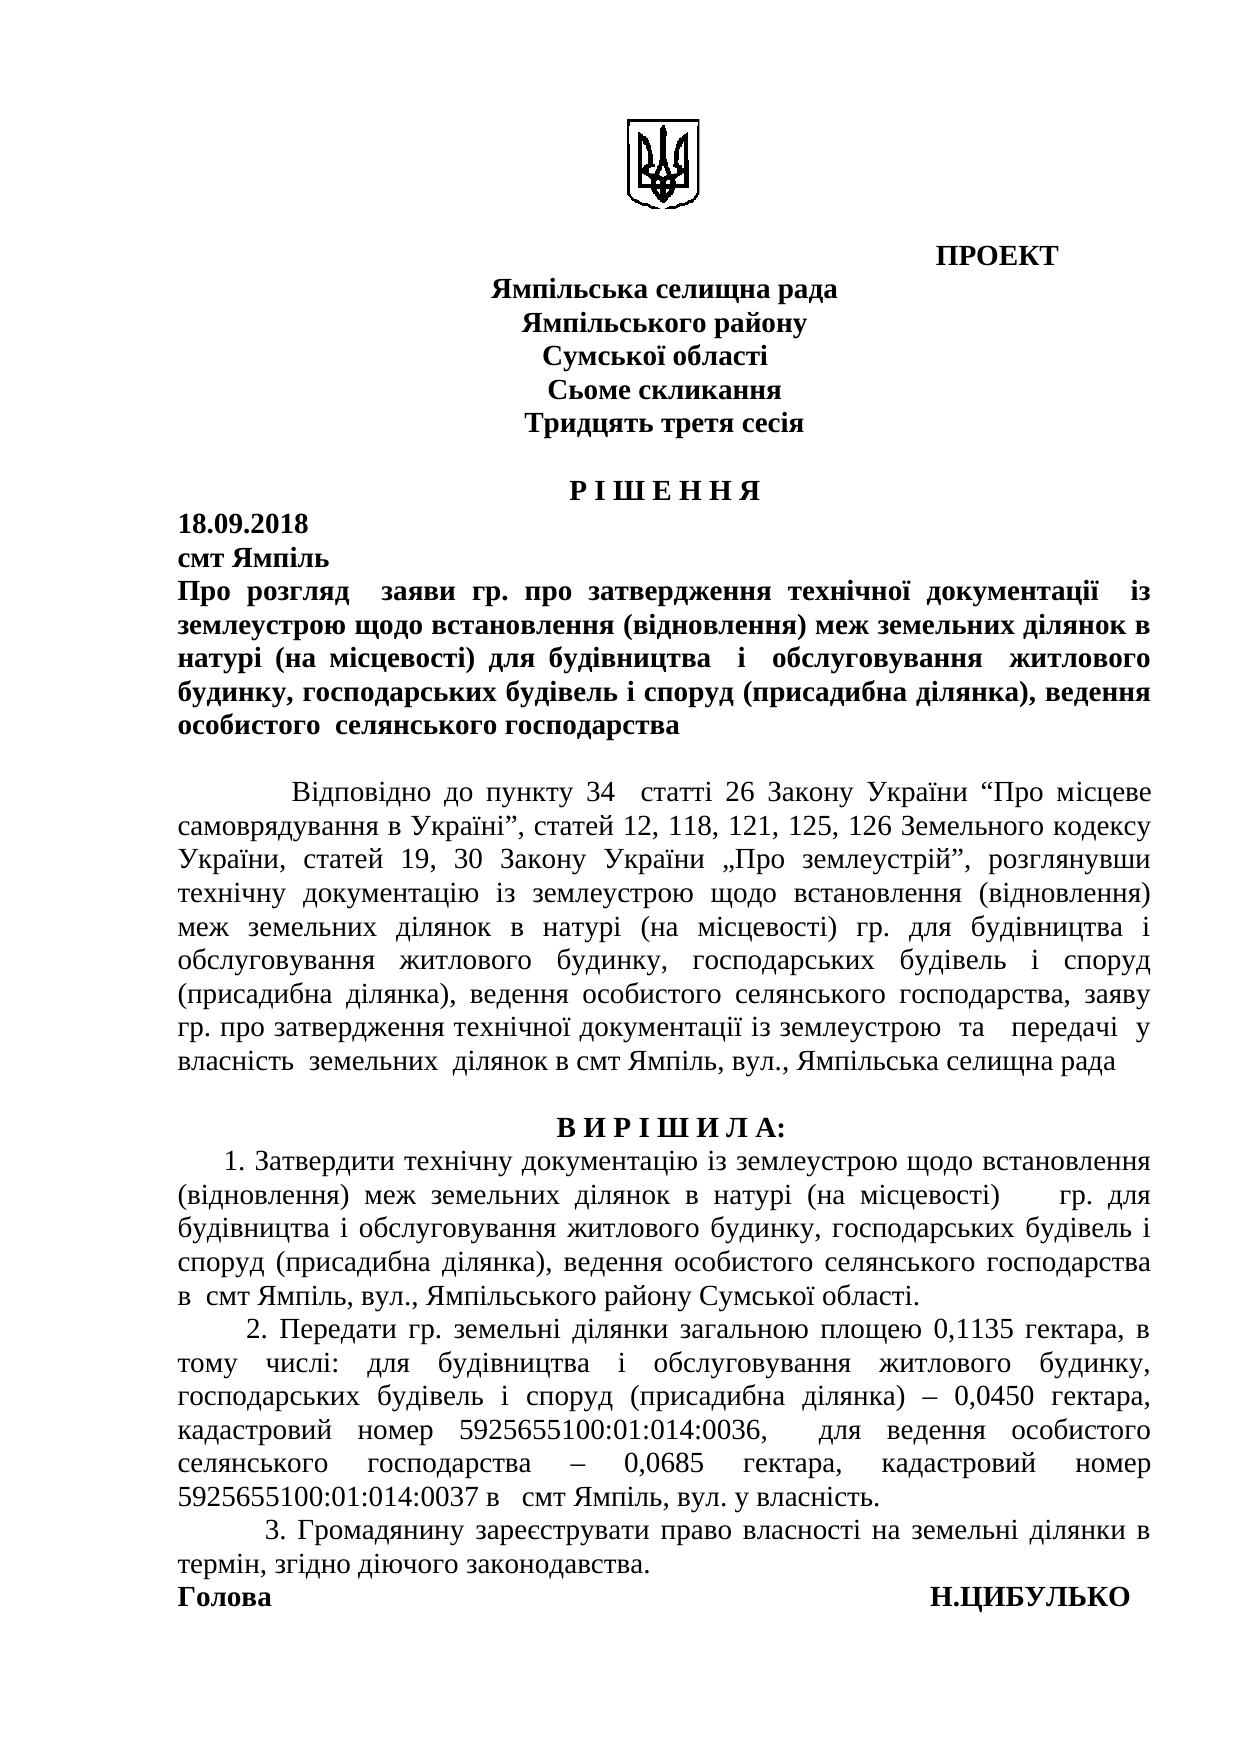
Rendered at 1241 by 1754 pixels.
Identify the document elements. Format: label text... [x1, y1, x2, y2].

text Вiдповiдно до пункту 34 статті 26 Закону України “Про мiсцеве самоврядування в Українi”, статей 12, 118, 121, 125, 126 Земельного кодексу України, статей 19, 30 Закону України „Про землеустрій”, розглянувши технічну документацію із землеустрою щодо встановлення (відновлення) меж земельних ділянок в натурі (на місцевості) гр. для будівництва і обслуговування житлового будинку, господарських будівель і споруд (присадибна ділянка), ведення особистого селянського господарства, заяву гр. про затвердження технічної документації із землеустрою та передачі у власність земельних ділянок в смт Ямпіль, вул., Ямпільська селищна рада [177, 774, 1152, 1076]
text Ямпільського району [177, 305, 1152, 338]
text 18.09.2018 [177, 506, 1152, 540]
text Про розгляд заяви гр. про затвердження технічної документації із землеустрою щодо встановлення (відновлення) меж земельних ділянок в натурі (на місцевості) для будівництва і обслуговування житлового будинку, господарських будівель і споруд (присадибна ділянка), ведення особистого селянського господарства [177, 573, 1152, 741]
text Ямпільська селищна рада [177, 271, 1152, 305]
text 3. Громадянину зареєструвати право власності на земельні ділянки в термін, згідно діючого законодавства. [177, 1512, 1152, 1579]
text В И Р I Ш И Л А: [177, 1110, 1152, 1143]
text Тридцять третя сесія [177, 406, 1152, 439]
text 2. Передати гр. земельні ділянки загальною площею 0,1135 гектара, в тому числі: для будівництва і обслуговування житлового будинку, господарських будівель і споруд (присадибна ділянка) – 0,0450 гектара, кадастровий номер 5925655100:01:014:0036, для ведення особистого селянського господарства – 0,0685 гектара, кадастровий номер 5925655100:01:014:0037 в смт Ямпіль, вул. у власність. [177, 1311, 1152, 1512]
text смт Ямпіль [177, 540, 1152, 573]
text ПРОЕКТ [177, 238, 1152, 271]
text Сьоме скликання [177, 372, 1152, 406]
text 1. Затвердити технічну документацію із землеустрою щодо встановлення (відновлення) меж земельних ділянок в натурі (на місцевості) гр. для будівництва і обслуговування житлового будинку, господарських будівель і споруд (присадибна ділянка), ведення особистого селянського господарства в смт Ямпіль, вул., Ямпільського району Сумської області. [177, 1143, 1152, 1311]
text Р І Ш Е Н Н Я [177, 473, 1152, 506]
text Голова Н.ЦИБУЛЬКО [177, 1579, 1152, 1613]
text Сумської області [177, 338, 1152, 372]
